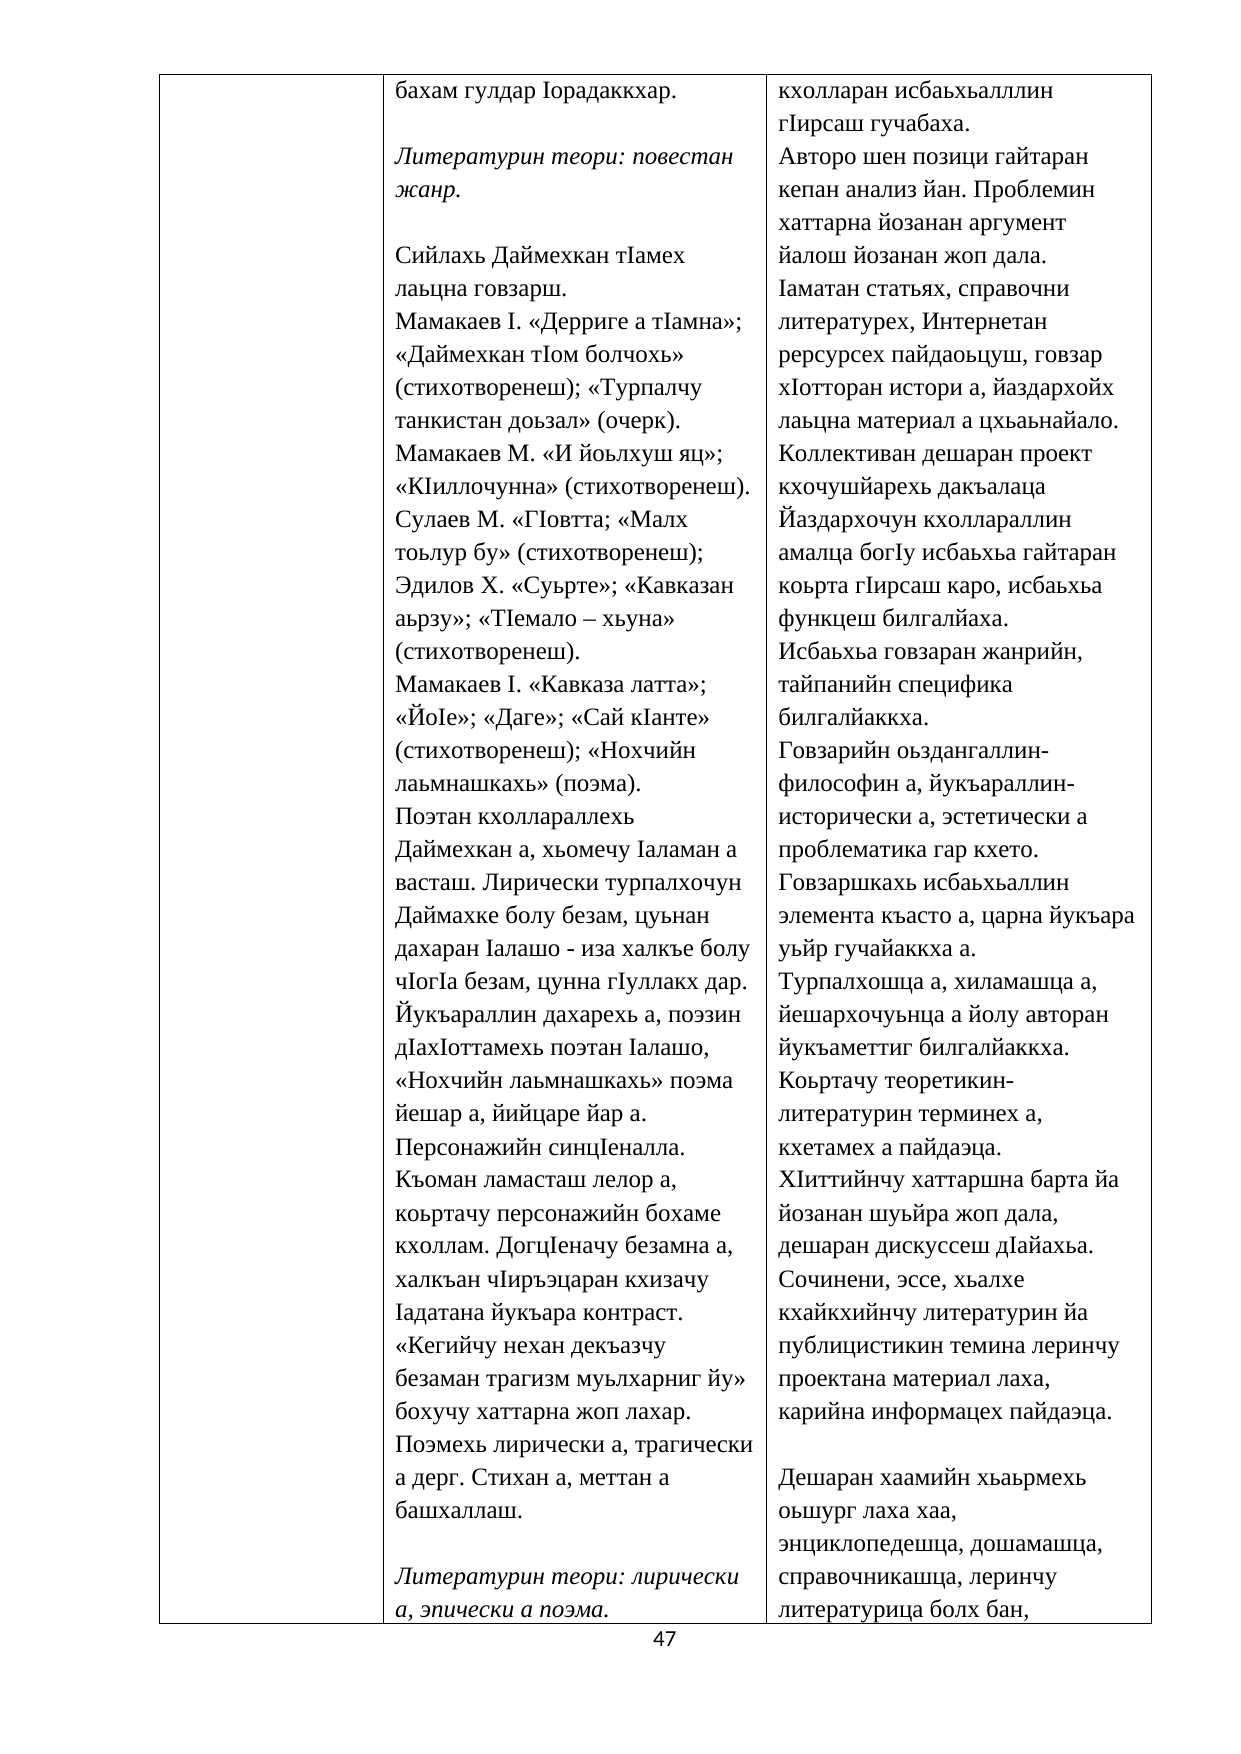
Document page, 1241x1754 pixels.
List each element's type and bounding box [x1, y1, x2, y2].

table_cell [767, 75, 1151, 1623]
table_cell [160, 75, 383, 1623]
table_cell [384, 75, 766, 1623]
